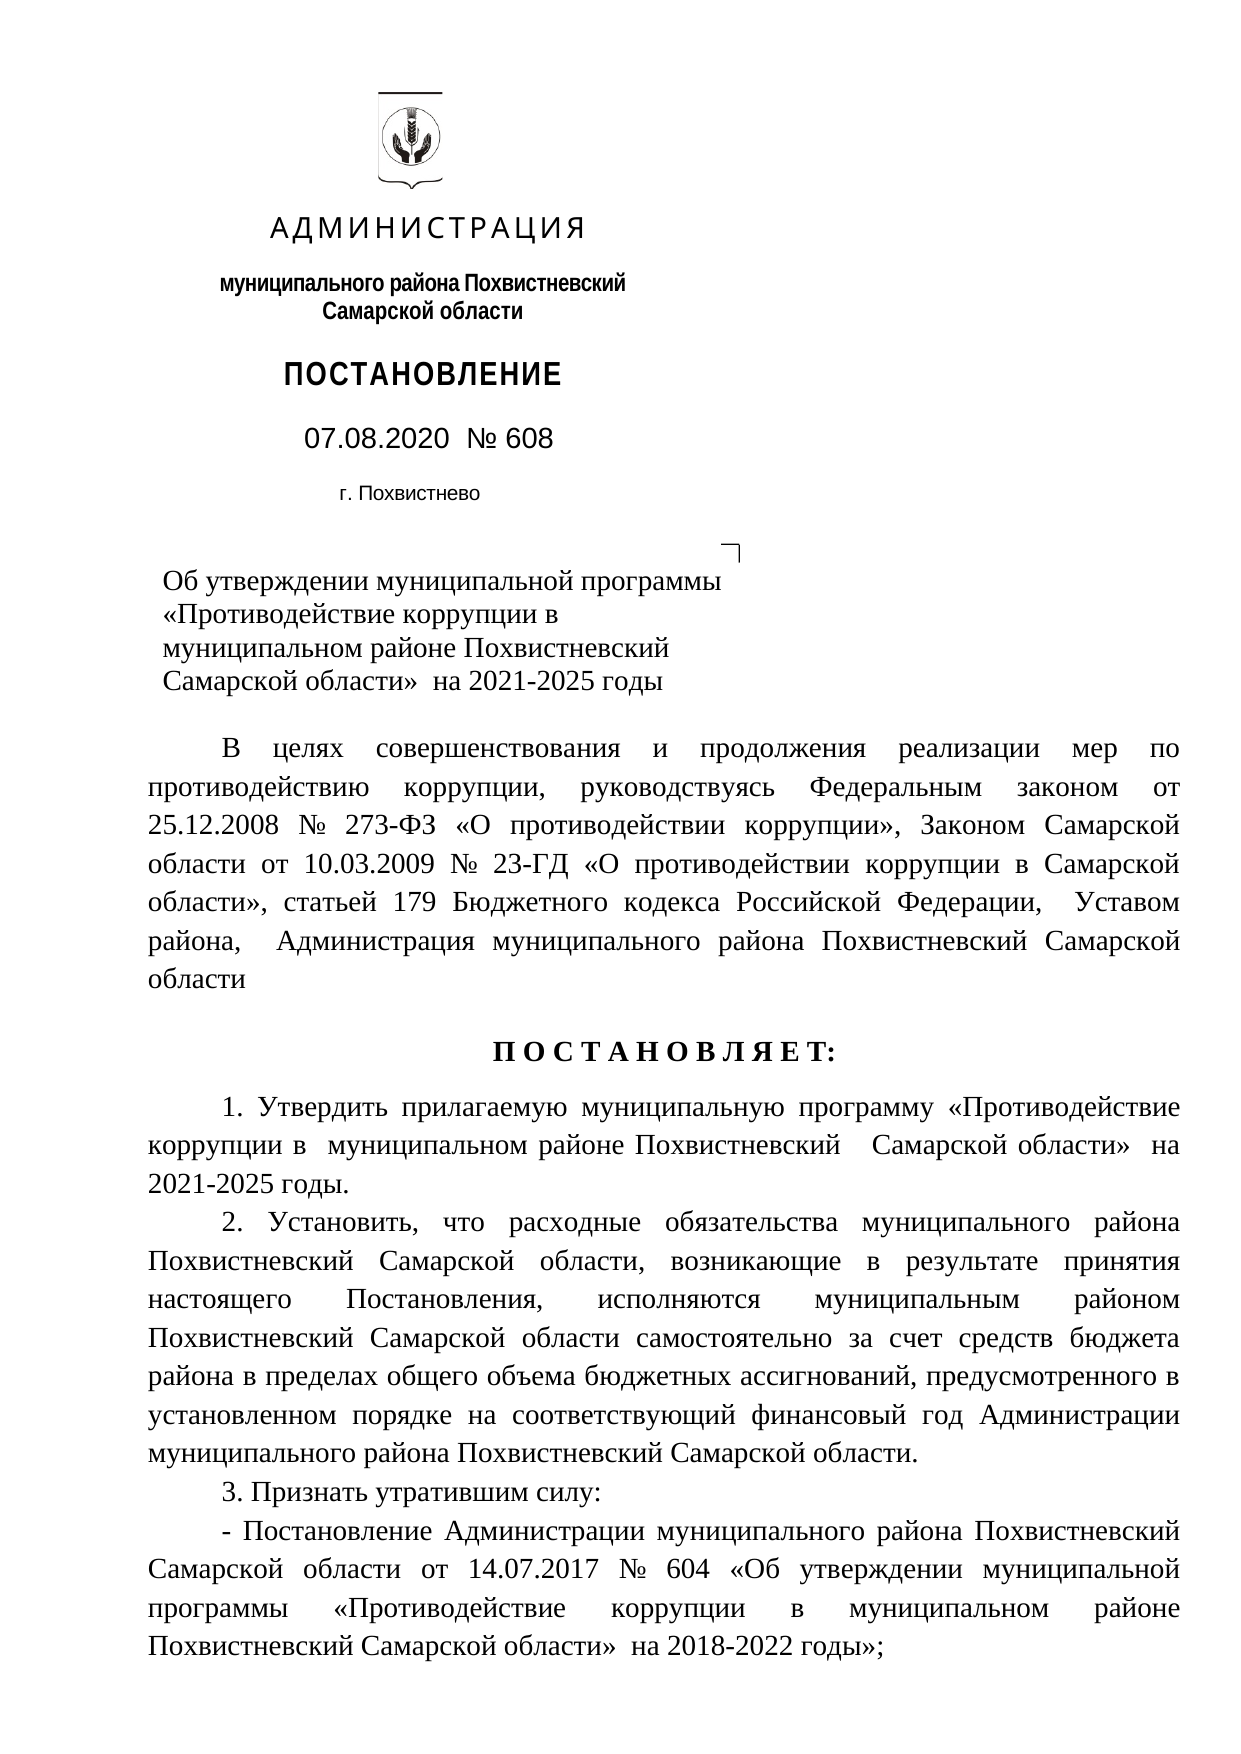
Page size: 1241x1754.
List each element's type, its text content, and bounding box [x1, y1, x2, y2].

text 1. Утвердить прилагаемую муниципальную программу «Противодействие коррупции в муниципальном районе Похвистневский Самарской области» на 2021-2025 годы. [148, 1089, 1181, 1199]
table_header АДМИНИСТРАЦИЯ муниципального района Похвистневский Самарской области ПОСТАНОВЛЕНИЕ 07.08.2020 № 608 г. Похвистнево [136, 89, 709, 563]
text 3. Признать утратившим силу: [148, 1474, 1181, 1508]
text Самарской области» на 2021-2025 годы [148, 663, 1181, 697]
text муниципальном районе Похвистневский [148, 630, 1181, 663]
picture [376, 92, 442, 187]
text П О С Т А Н О В Л Я Е Т: [148, 1034, 1181, 1067]
text - Постановление Администрации муниципального района Похвистневский Самарской области от 14.07.2017 № 604 «Об утверждении муниципальной программы «Противодействие коррупции в муниципальном районе Похвистневский Самарской области» на 2018-2022 годы»; [148, 1513, 1181, 1662]
text В целях совершенствования и продолжения реализации мер по противодействию коррупции, руководствуясь Федеральным законом от 25.12.2008 № 273-ФЗ «О противодействии коррупции», Законом Самарской области от 10.03.2009 № 23-ГД «О противодействии коррупции в Самарской области», статьей 179 Бюджетного кодекса Российской Федерации, Уставом района, Администрация муниципального района Похвистневский Самарской области [148, 730, 1181, 995]
text Об утверждении муниципальной программы [148, 563, 1181, 596]
text 2. Установить, что расходные обязательства муниципального района Похвистневский Самарской области, возникающие в результате принятия настоящего Постановления, исполняются муниципальным районом Похвистневский Самарской области самостоятельно за счет средств бюджета района в пределах общего объема бюджетных ассигнований, предусмотренного в установленном порядке на соответствующий финансовый год Администрации муниципального района Похвистневский Самарской области. [148, 1204, 1181, 1469]
text «Противодействие коррупции в [148, 596, 1181, 630]
